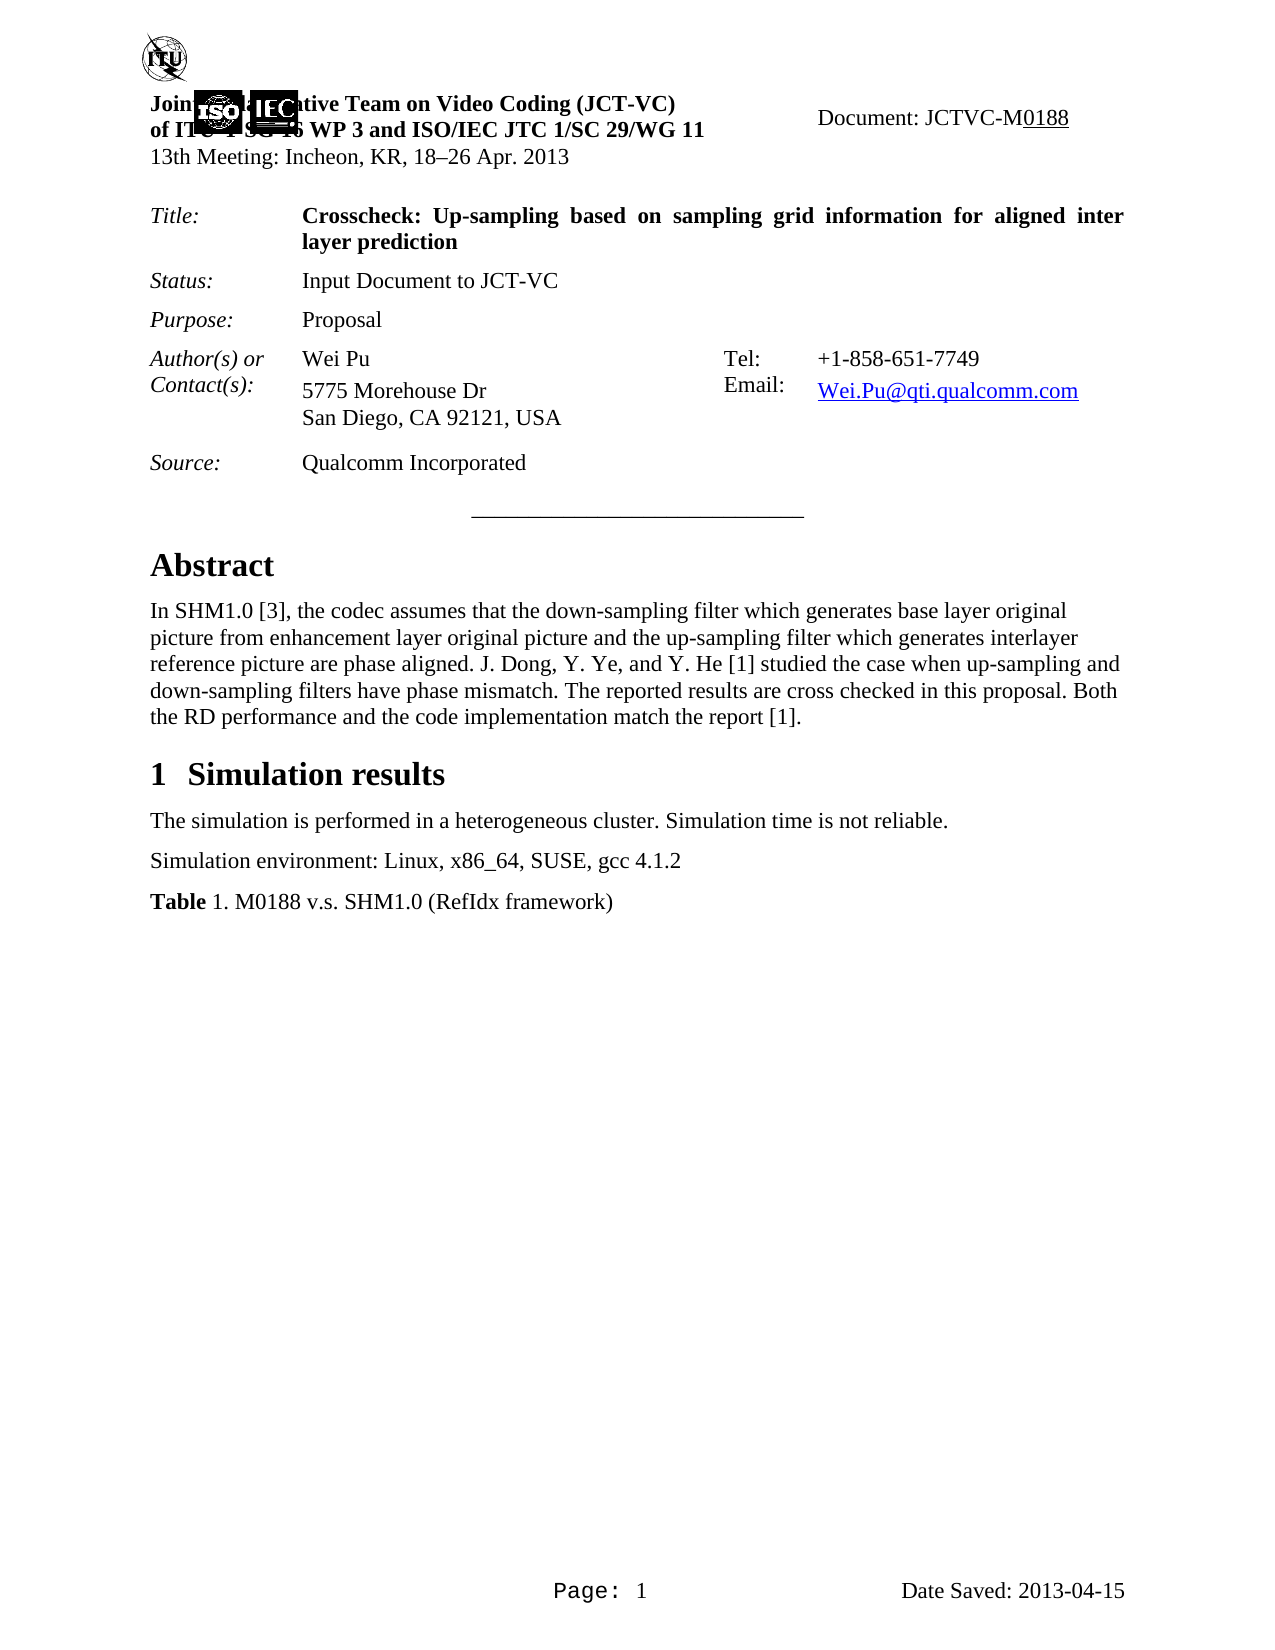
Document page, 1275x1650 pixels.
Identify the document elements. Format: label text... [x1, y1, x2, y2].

table_cell Status: [139, 261, 291, 299]
table_cell Proposal [291, 300, 1136, 338]
table_header Crosscheck: Up-sampling based on sampling grid information for aligned inter layer prediction [291, 195, 1136, 261]
table_cell Tel: Email: [713, 338, 806, 442]
text Simulation environment: Linux, x86_64, SUSE, gcc 4.1.2 [150, 847, 1125, 874]
text The simulation is performed in a heterogeneous cluster. Simulation time is not reliable. [150, 807, 1125, 833]
picture [194, 90, 243, 134]
text Table 1. M0188 v.s. SHM1.0 (RefIdx framework) [150, 888, 1125, 914]
table_header Title: [139, 195, 291, 261]
table_cell Wei Pu 5775 Morehouse Dr San Diego, CA 92121, USA [291, 338, 712, 442]
table_cell Qualcomm Incorporated [291, 443, 1136, 481]
table_cell +1-858-651-7749 Wei.Pu@qti.qualcomm.com [806, 338, 1136, 442]
table_header Document: JCTVC-M0188 [806, 90, 1136, 169]
table_cell Source: [139, 443, 291, 481]
table_cell Input Document to JCT-VC [291, 261, 1136, 299]
table_cell Purpose: [139, 300, 291, 338]
table_cell Author(s) or Contact(s): [139, 338, 291, 442]
subtitle Abstract [150, 545, 1125, 583]
text _____________________________ [150, 494, 1125, 520]
text In SHM1.0 [3], the codec assumes that the down-sampling filter which generates base layer original picture from enhancement layer original picture and the up-sampling filter which generates interlayer reference picture are phase aligned. J. Dong, Y. Ye, and Y. He [1] studied the case when up-sampling and down-sampling filters have phase mismatch. The reported results are cross checked in this proposal. Both the RD performance and the code implementation match the report [1]. [150, 598, 1125, 729]
picture [250, 90, 299, 134]
table_header Joint Collaborative Team on Video Coding (JCT-VC) of ITU-T SG 16 WP 3 and ISO/IEC JTC 1/SC 29/WG 11 13th Meeting: Incheon, KR, 18–26 Apr. 2013 [139, 90, 806, 169]
subtitle Simulation results [150, 754, 1125, 793]
